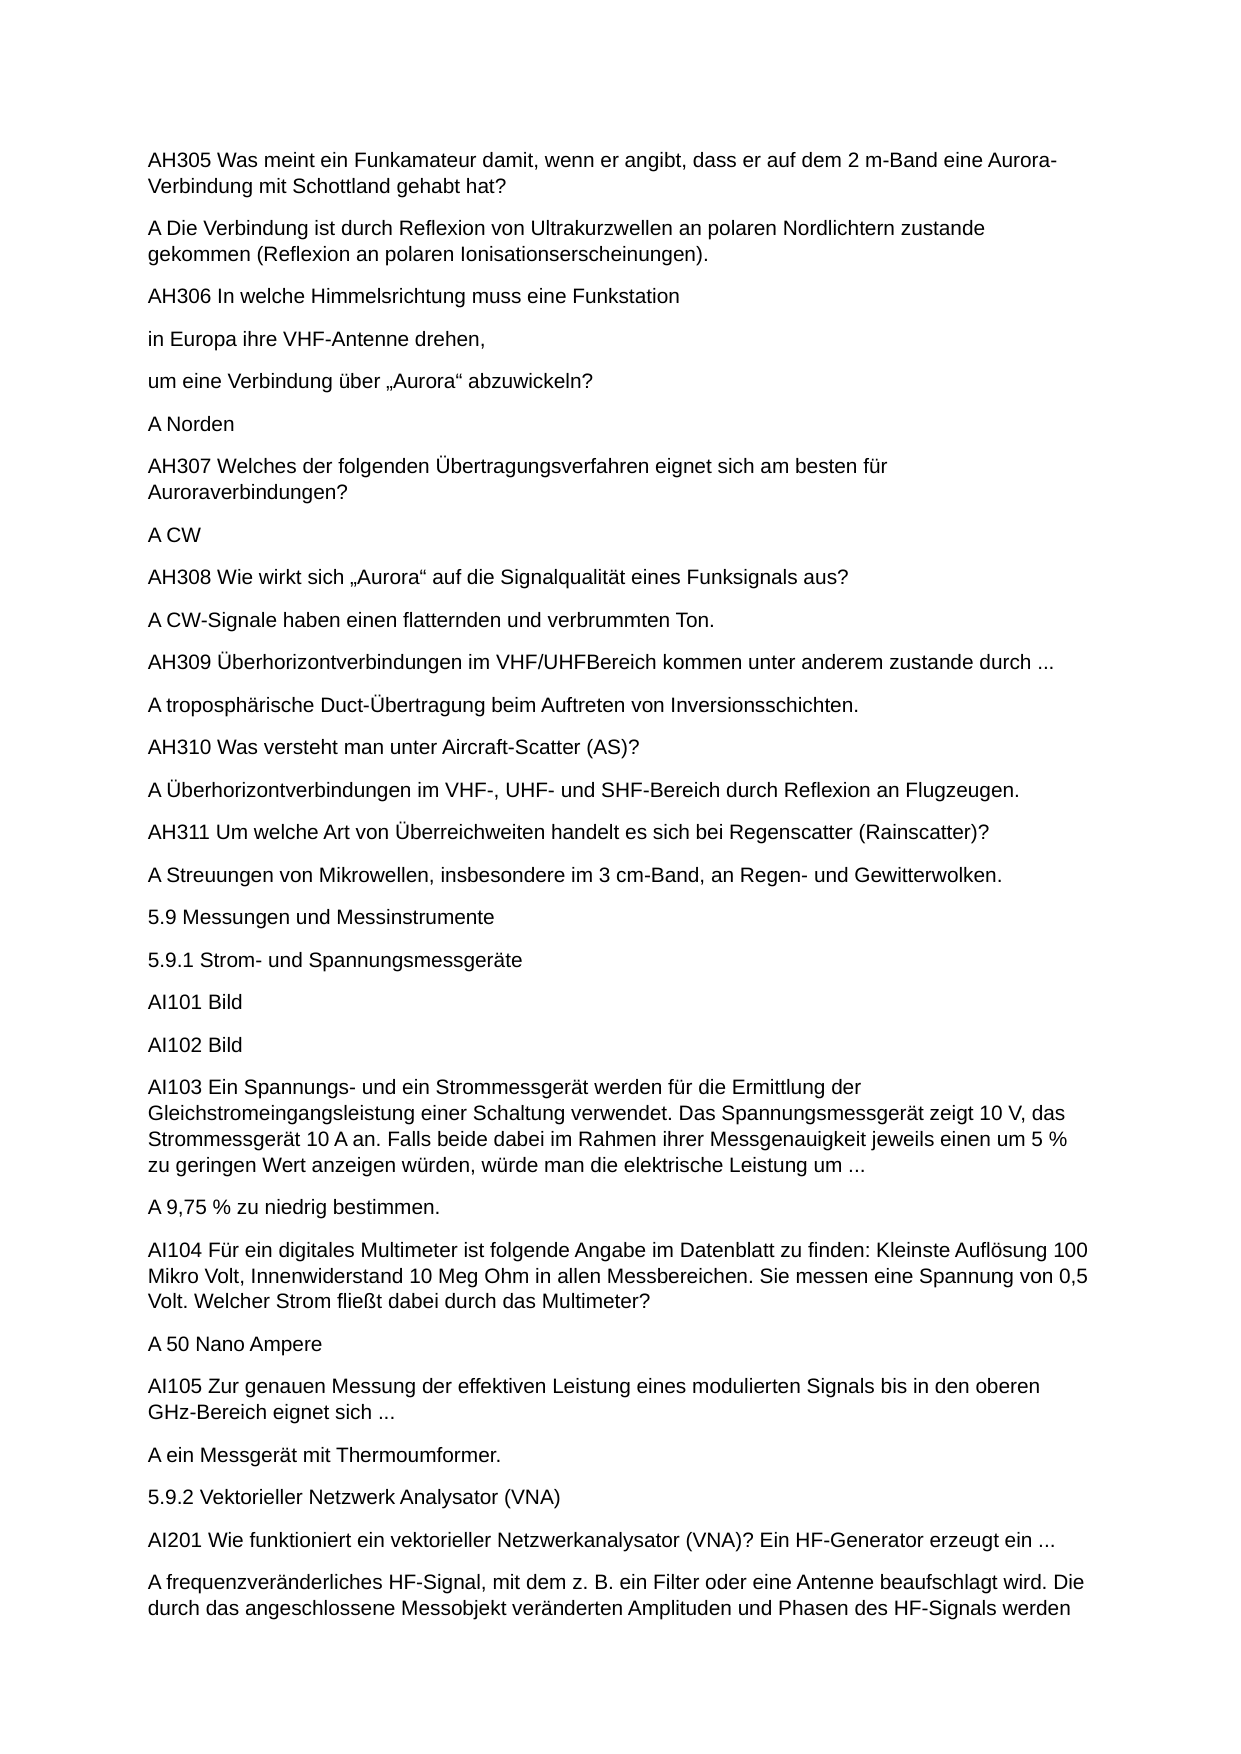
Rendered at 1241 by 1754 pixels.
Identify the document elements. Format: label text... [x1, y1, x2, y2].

text AH308 Wie wirkt sich „Aurora“ auf die Signalqualität eines Funksignals aus? [148, 565, 1093, 589]
text in Europa ihre VHF-Antenne drehen, [148, 327, 1093, 351]
text A CW [148, 523, 1093, 547]
text AI105 Zur genauen Messung der effektiven Leistung eines modulierten Signals bis in den oberen GHz-Bereich eignet sich ... [148, 1374, 1093, 1424]
text A Norden [148, 412, 1093, 436]
text 5.9.2 Vektorieller Netzwerk Analysator (VNA) [148, 1485, 1093, 1509]
text AH309 Überhorizontverbindungen im VHF/UHFBereich kommen unter anderem zustande durch ... [148, 650, 1093, 674]
text um eine Verbindung über „Aurora“ abzuwickeln? [148, 369, 1093, 393]
text AH305 Was meint ein Funkamateur damit, wenn er angibt, dass er auf dem 2 m-Band eine Aurora- Verbindung mit Schottland gehabt hat? [148, 148, 1093, 197]
text AI104 Für ein digitales Multimeter ist folgende Angabe im Datenblatt zu finden: Kleinste Auflösung 100 Mikro Volt, Innenwiderstand 10 Meg Ohm in allen Messbereichen. Sie messen eine Spannung von 0,5 Volt. Welcher Strom fließt dabei durch das Multimeter? [148, 1238, 1093, 1313]
text A CW-Signale haben einen flatternden und verbrummten Ton. [148, 608, 1093, 632]
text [148, 1570, 1093, 1620]
text A Überhorizontverbindungen im VHF-, UHF- und SHF-Bereich durch Reflexion an Flugzeugen. [148, 778, 1093, 802]
text AI103 Ein Spannungs- und ein Strommessgerät werden für die Ermittlung der Gleichstromeingangsleistung einer Schaltung verwendet. Das Spannungsmessgerät zeigt 10 V, das Strommessgerät 10 A an. Falls beide dabei im Rahmen ihrer Messgenauigkeit jeweils einen um 5 % zu geringen Wert anzeigen würden, würde man die elektrische Leistung um ... [148, 1075, 1093, 1177]
text AH311 Um welche Art von Überreichweiten handelt es sich bei Regenscatter (Rainscatter)? [148, 820, 1093, 844]
text A troposphärische Duct-Übertragung beim Auftreten von Inversionsschichten. [148, 693, 1093, 717]
text A 50 Nano Ampere [148, 1332, 1093, 1356]
text AH306 In welche Himmelsrichtung muss eine Funkstation [148, 284, 1093, 308]
text AI102 Bild [148, 1033, 1093, 1057]
text A Die Verbindung ist durch Reflexion von Ultrakurzwellen an polaren Nordlichtern zustande gekommen (Reflexion an polaren Ionisationserscheinungen). [148, 216, 1093, 266]
text AH310 Was versteht man unter Aircraft-Scatter (AS)? [148, 735, 1093, 759]
text A Streuungen von Mikrowellen, insbesondere im 3 cm-Band, an Regen- und Gewitterwolken. [148, 863, 1093, 887]
text 5.9.1 Strom- und Spannungsmessgeräte [148, 948, 1093, 972]
text A ein Messgerät mit Thermoumformer. [148, 1443, 1093, 1467]
text 5.9 Messungen und Messinstrumente [148, 905, 1093, 929]
text AI201 Wie funktioniert ein vektorieller Netzwerkanalysator (VNA)? Ein HF-Generator erzeugt ein ... [148, 1528, 1093, 1552]
text AI101 Bild [148, 990, 1093, 1014]
text A 9,75 % zu niedrig bestimmen. [148, 1195, 1093, 1219]
text AH307 Welches der folgenden Übertragungsverfahren eignet sich am besten für Auroraverbindungen? [148, 454, 1093, 504]
